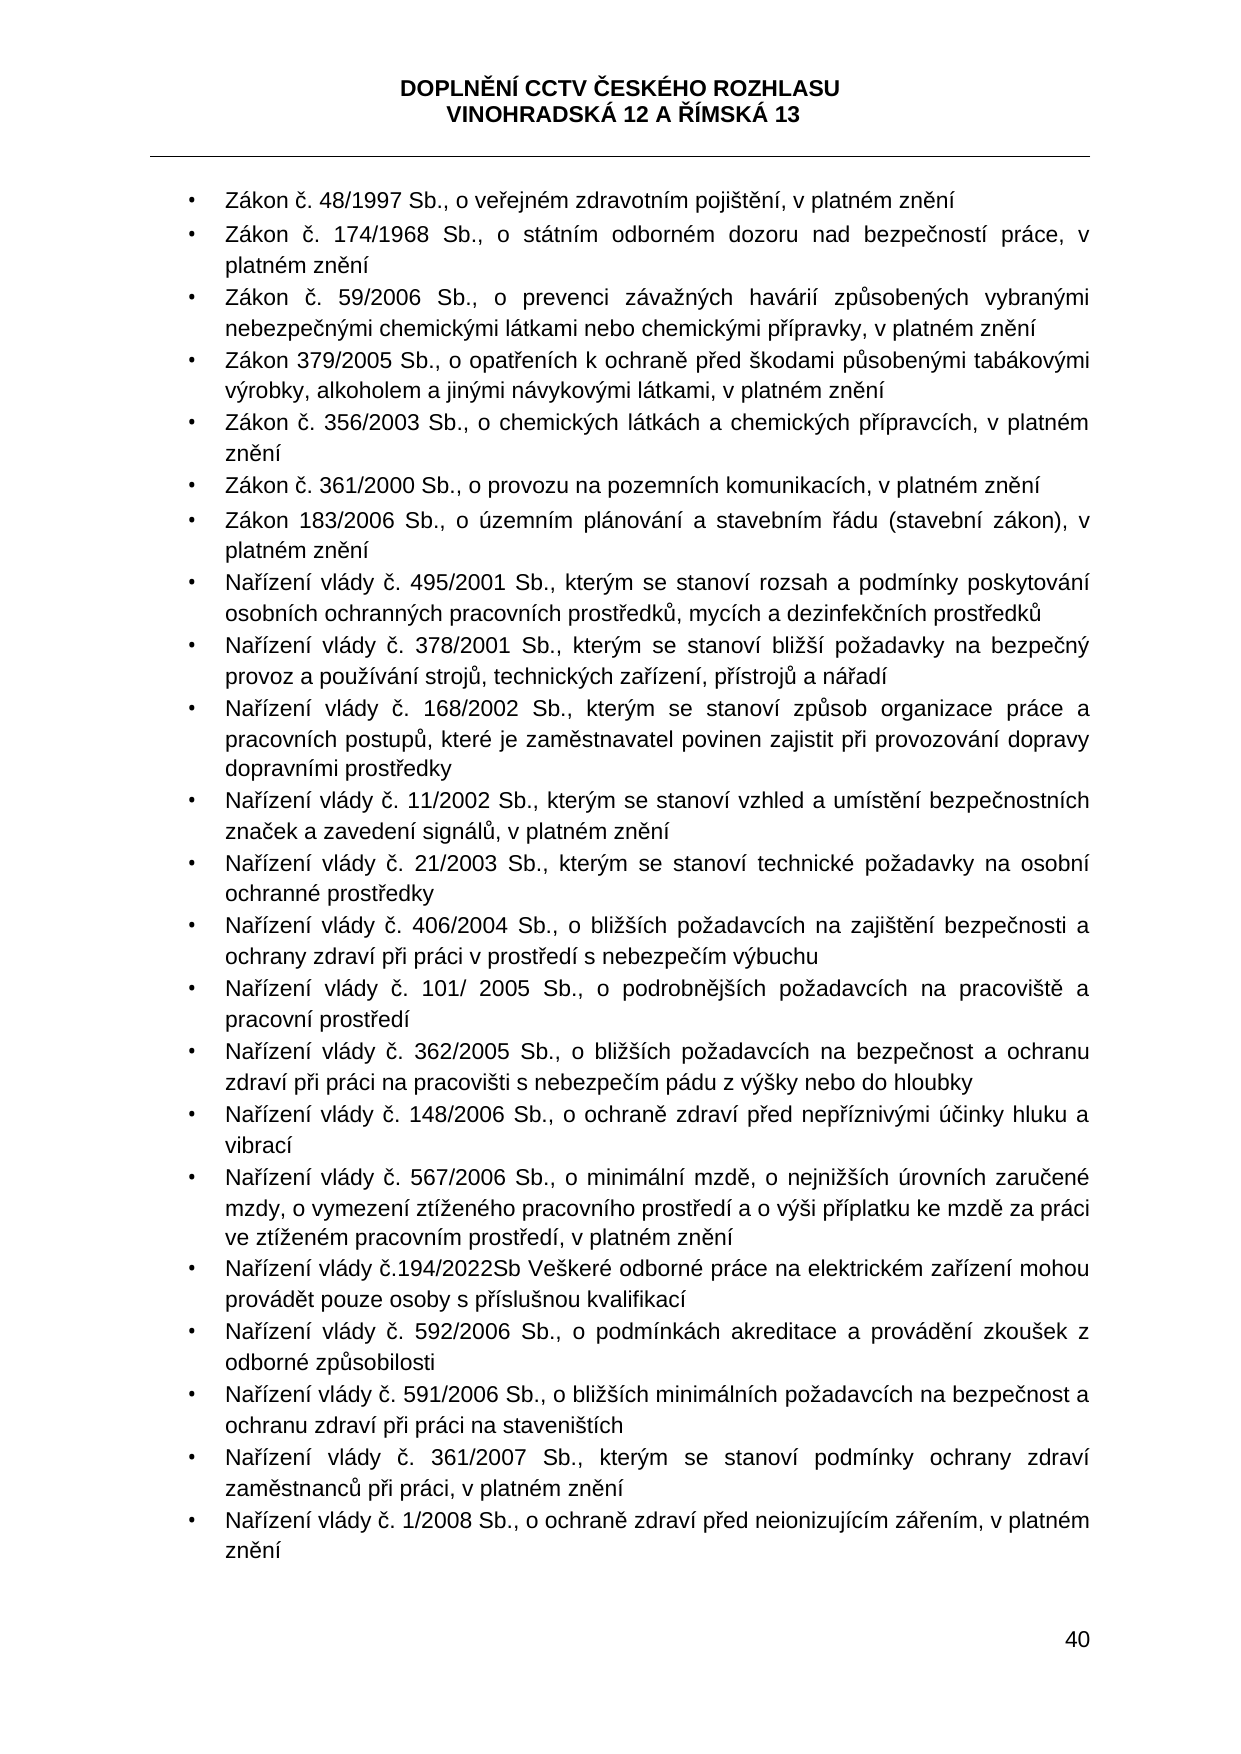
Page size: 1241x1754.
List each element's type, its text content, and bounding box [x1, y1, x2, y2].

list Nařízení vlády č. 406/2004 Sb., o bližších požadavcích na zajištění bezpečnosti a ochrany zdraví při práci v prostředí s nebezpečím výbuchu [187, 909, 1090, 969]
list Zákon 183/2006 Sb., o územním plánování a stavebním řádu (stavební zákon), v platném znění [187, 503, 1090, 564]
list Zákon č. 48/1997 Sb., o veřejném zdravotním pojištění, v platném znění [187, 183, 1090, 215]
list Zákon č. 356/2003 Sb., o chemických látkách a chemických přípravcích, v platném znění [187, 406, 1090, 467]
list Nařízení vlády č. 168/2002 Sb., kterým se stanoví způsob organizace práce a pracovních postupů, které je zaměstnavatel povinen zajistit při provozování dopravy dopravními prostředky [187, 692, 1090, 781]
list Nařízení vlády č. 592/2006 Sb., o podmínkách akreditace a provádění zkoušek z odborné způsobilosti [187, 1315, 1090, 1375]
list Zákon 379/2005 Sb., o opatřeních k ochraně před škodami působenými tabákovými výrobky, alkoholem a jinými návykovými látkami, v platném znění [187, 343, 1090, 404]
list Nařízení vlády č. 21/2003 Sb., kterým se stanoví technické požadavky na osobní ochranné prostředky [187, 847, 1090, 907]
list Nařízení vlády č. 378/2001 Sb., kterým se stanoví bližší požadavky na bezpečný provoz a používání strojů, technických zařízení, přístrojů a nářadí [187, 629, 1090, 689]
list Nařízení vlády č. 591/2006 Sb., o bližších minimálních požadavcích na bezpečnost a ochranu zdraví při práci na staveništích [187, 1378, 1090, 1438]
list Zákon č. 174/1968 Sb., o státním odborném dozoru nad bezpečností práce, v platném znění [187, 218, 1090, 278]
list Nařízení vlády č. 362/2005 Sb., o bližších požadavcích na bezpečnost a ochranu zdraví při práci na pracovišti s nebezpečím pádu z výšky nebo do hloubky [187, 1035, 1090, 1095]
list Nařízení vlády č. 567/2006 Sb., o minimální mzdě, o nejnižších úrovních zaručené mzdy, o vymezení ztíženého pracovního prostředí a o výši příplatku ke mzdě za práci ve ztíženém pracovním prostředí, v platném znění [187, 1161, 1090, 1250]
list Nařízení vlády č. 1/2008 Sb., o ochraně zdraví před neionizujícím zářením, v platném znění [187, 1504, 1090, 1564]
list Nařízení vlády č.194/2022Sb Veškeré odborné práce na elektrickém zařízení mohou provádět pouze osoby s příslušnou kvalifikací [187, 1252, 1090, 1313]
list Nařízení vlády č. 101/ 2005 Sb., o podrobnějších požadavcích na pracoviště a pracovní prostředí [187, 972, 1090, 1032]
list Nařízení vlády č. 495/2001 Sb., kterým se stanoví rozsah a podmínky poskytování osobních ochranných pracovních prostředků, mycích a dezinfekčních prostředků [187, 566, 1090, 627]
list Zákon č. 361/2000 Sb., o provozu na pozemních komunikacích, v platném znění [187, 469, 1090, 500]
list Nařízení vlády č. 361/2007 Sb., kterým se stanoví podmínky ochrany zdraví zaměstnanců při práci, v platném znění [187, 1441, 1090, 1501]
list Nařízení vlády č. 11/2002 Sb., kterým se stanoví vzhled a umístění bezpečnostních značek a zavedení signálů, v platném znění [187, 784, 1090, 844]
list Zákon č. 59/2006 Sb., o prevenci závažných havárií způsobených vybranými nebezpečnými chemickými látkami nebo chemickými přípravky, v platném znění [187, 281, 1090, 341]
list Nařízení vlády č. 148/2006 Sb., o ochraně zdraví před nepříznivými účinky hluku a vibrací [187, 1098, 1090, 1158]
